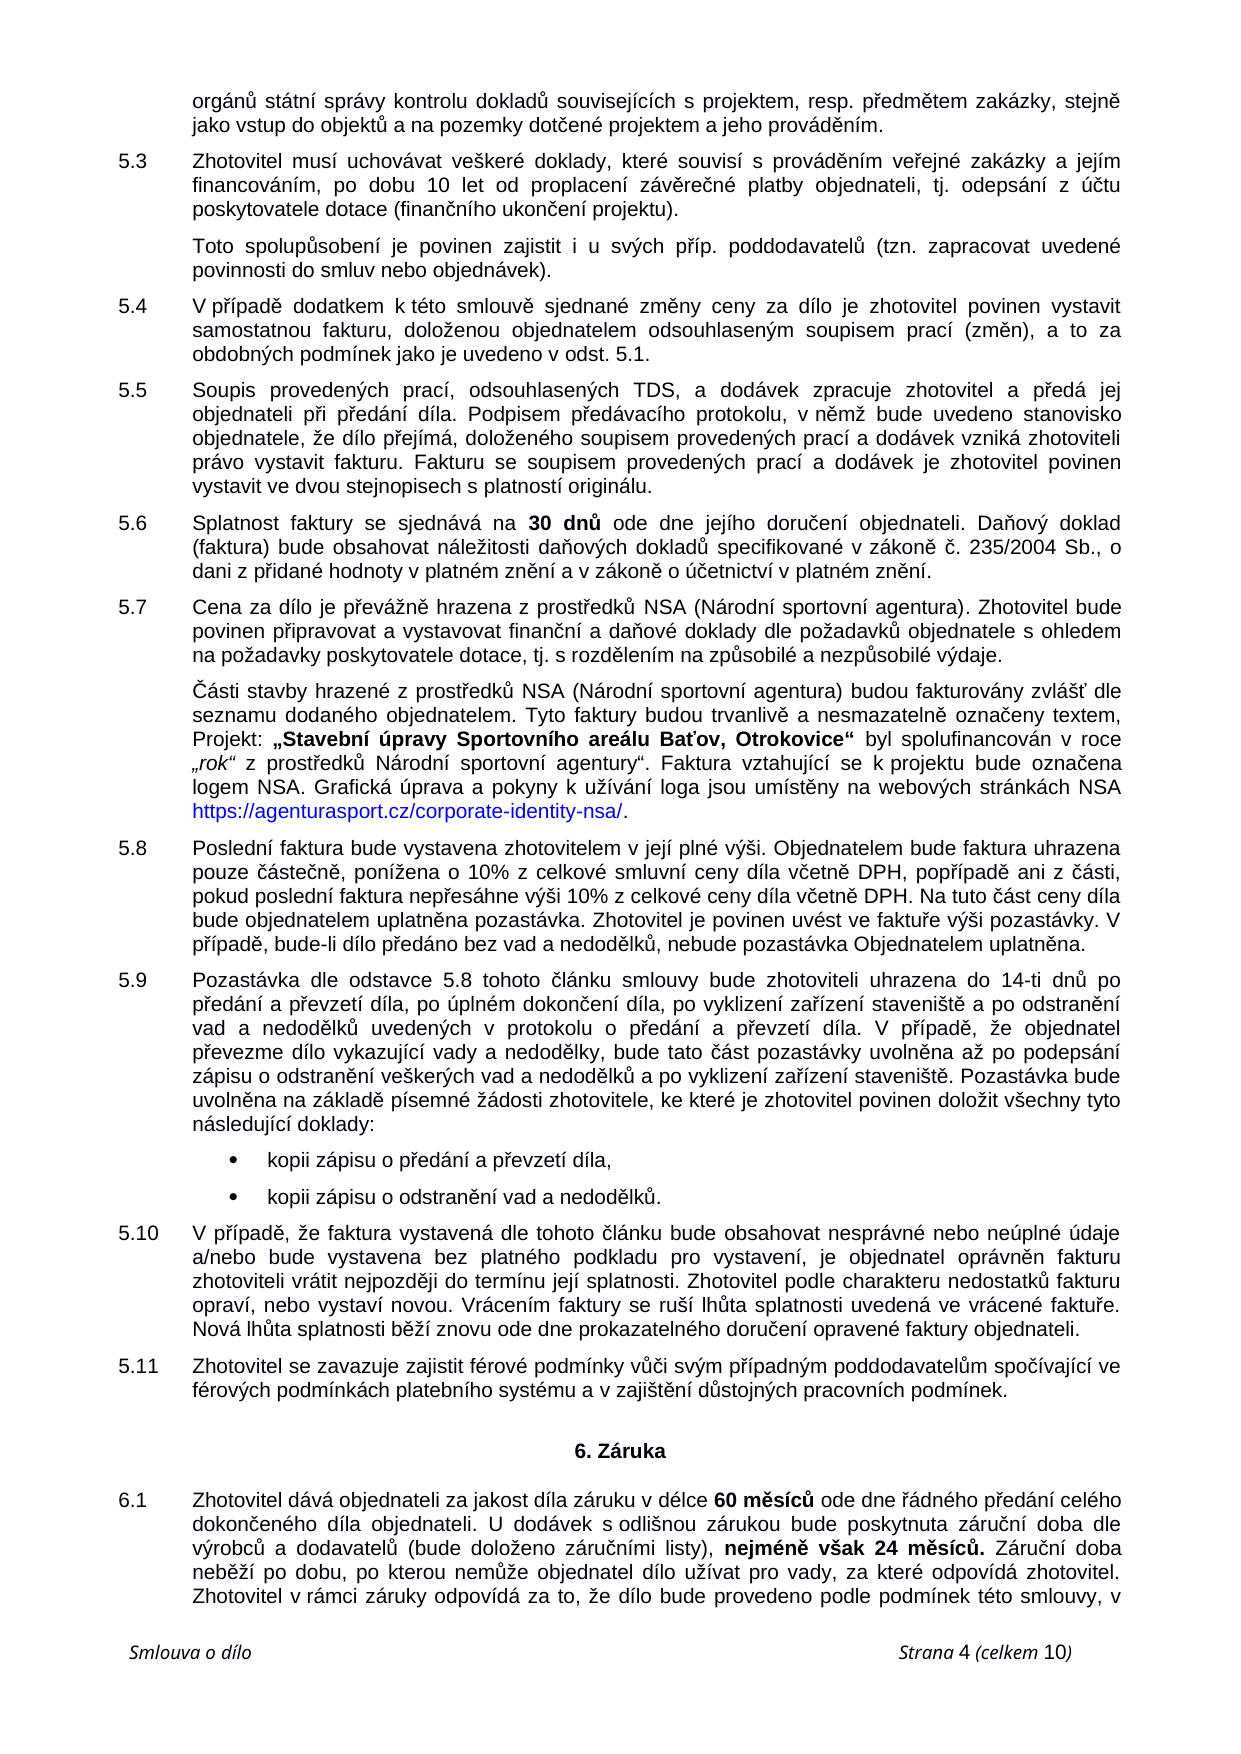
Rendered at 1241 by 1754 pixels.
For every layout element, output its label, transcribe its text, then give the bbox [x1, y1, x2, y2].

list kopii zápisu o odstranění vad a nedodělků. [229, 1184, 1122, 1209]
list Poslední faktura bude vystavena zhotovitelem v její plné výši. Objednatelem bude faktura uhrazena pouze částečně, ponížena o 10% z celkové smluvní ceny díla včetně DPH, popřípadě ani z části, pokud poslední faktura nepřesáhne výši 10% z celkové ceny díla včetně DPH. Na tuto část ceny díla bude objednatelem uplatněna pozastávka. Zhotovitel je povinen uvést ve faktuře výši pozastávky. V případě, bude-li dílo předáno bez vad a nedodělků, nebude pozastávka Objednatelem uplatněna. [118, 836, 1122, 955]
list V případě, že faktura vystavená dle tohoto článku bude obsahovat nesprávné nebo neúplné údaje a/nebo bude vystavena bez platného podkladu pro vystavení, je objednatel oprávněn fakturu zhotoviteli vrátit nejpozději do termínu její splatnosti. Zhotovitel podle charakteru nedostatků fakturu opraví, nebo vystaví novou. Vrácením faktury se ruší lhůta splatnosti uvedená ve vrácené faktuře. Nová lhůta splatnosti běží znovu ode dne prokazatelného doručení opravené faktury objednateli. [118, 1221, 1122, 1341]
list Zhotovitel musí uchovávat veškeré doklady, které souvisí s prováděním veřejné zakázky a jejím financováním, po dobu 10 let od proplacení závěrečné platby objednateli, tj. odepsání z účtu poskytovatele dotace (finančního ukončení projektu). [118, 149, 1122, 221]
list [118, 89, 1122, 137]
text 6. Záruka [118, 1439, 1122, 1463]
text Části stavby hrazené z prostředků NSA (Národní sportovní agentura) budou fakturovány zvlášť dle seznamu dodaného objednatelem. Tyto faktury budou trvanlivě a nesmazatelně označeny textem, Projekt: „Stavební úpravy Sportovního areálu Baťov, Otrokovice“ byl spolufinancován v roce „rok“ z prostředků Národní sportovní agentury“. Faktura vztahující se k projektu bude označena logem NSA. Grafická úprava a pokyny k užívání loga jsou umístěny na webových stránkách NSA https://agenturasport.cz/corporate-identity-nsa/. [192, 679, 1122, 823]
list kopii zápisu o předání a převzetí díla, [229, 1148, 1122, 1172]
list Cena za dílo je převážně hrazena z prostředků NSA (Národní sportovní agentura). Zhotovitel bude povinen připravovat a vystavovat finanční a daňové doklady dle požadavků objednatele s ohledem na požadavky poskytovatele dotace, tj. s rozdělením na způsobilé a nezpůsobilé výdaje. [118, 595, 1122, 667]
list Splatnost faktury se sjednává na 30 dnů ode dne jejího doručení objednateli. Daňový doklad (faktura) bude obsahovat náležitosti daňových dokladů specifikované v zákoně č. 235/2004 Sb., o dani z přidané hodnoty v platném znění a v zákoně o účetnictví v platném znění. [118, 511, 1122, 582]
text Toto spolupůsobení je povinen zajistit i u svých příp. poddodavatelů (tzn. zapracovat uvedené povinnosti do smluv nebo objednávek). [192, 233, 1122, 281]
list V případě dodatkem k této smlouvě sjednané změny ceny za dílo je zhotovitel povinen vystavit samostatnou fakturu, doloženou objednatelem odsouhlaseným soupisem prací (změn), a to za obdobných podmínek jako je uvedeno v odst. 5.1. [118, 294, 1122, 366]
list Soupis provedených prací, odsouhlasených TDS, a dodávek zpracuje zhotovitel a předá jej objednateli při předání díla. Podpisem předávacího protokolu, v němž bude uvedeno stanovisko objednatele, že dílo přejímá, doloženého soupisem provedených prací a dodávek vzniká zhotoviteli právo vystavit fakturu. Fakturu se soupisem provedených prací a dodávek je zhotovitel povinen vystavit ve dvou stejnopisech s platností originálu. [118, 378, 1122, 498]
list Pozastávka dle odstavce 5.8 tohoto článku smlouvy bude zhotoviteli uhrazena do 14-ti dnů po předání a převzetí díla, po úplném dokončení díla, po vyklizení zařízení staveniště a po odstranění vad a nedodělků uvedených v protokolu o předání a převzetí díla. V případě, že objednatel převezme dílo vykazující vady a nedodělky, bude tato část pozastávky uvolněna až po podepsání zápisu o odstranění veškerých vad a nedodělků a po vyklizení zařízení staveniště. Pozastávka bude uvolněna na základě písemné žádosti zhotovitele, ke které je zhotovitel povinen doložit všechny tyto následující doklady: [118, 968, 1122, 1136]
list Zhotovitel se zavazuje zajistit férové podmínky vůči svým případným poddodavatelům spočívající ve férových podmínkách platebního systému a v zajištění důstojných pracovních podmínek. [118, 1353, 1122, 1401]
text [118, 1488, 1122, 1608]
